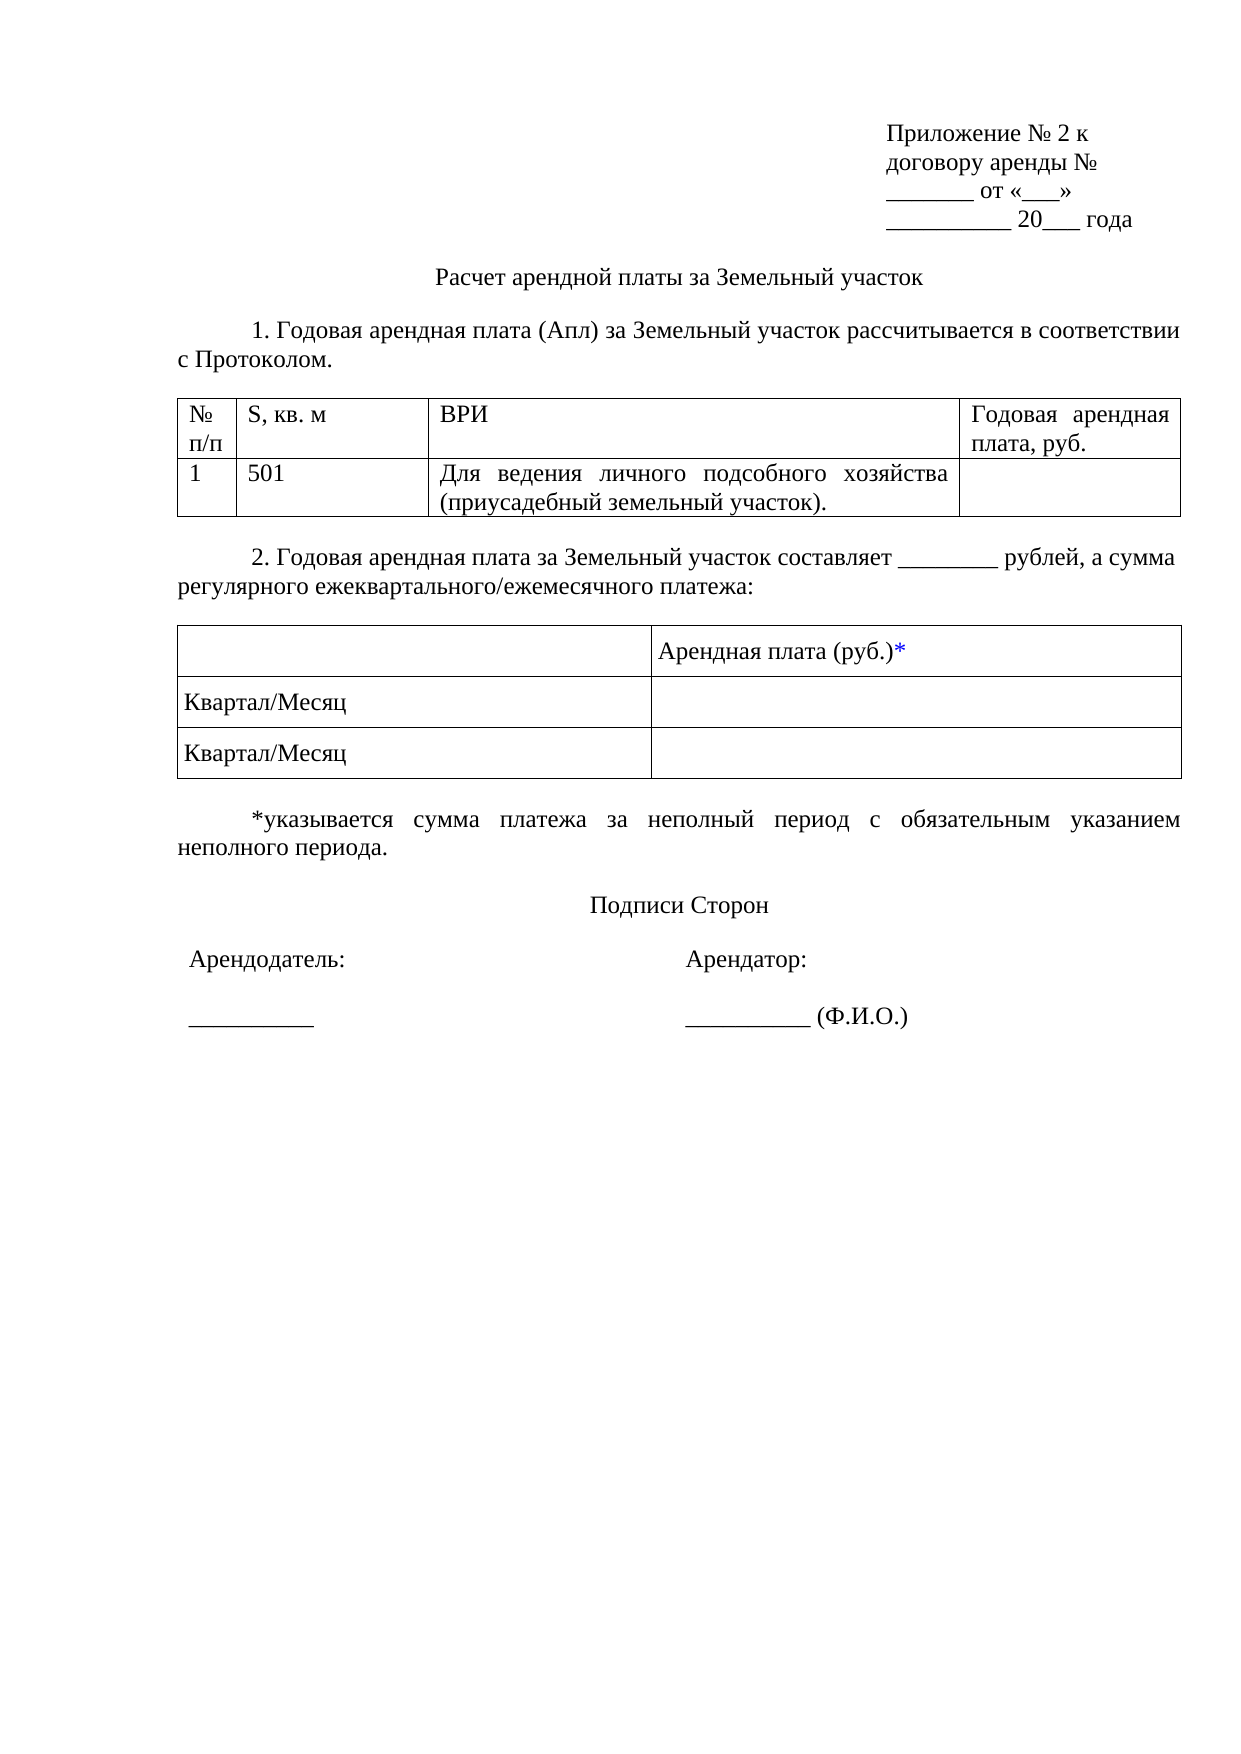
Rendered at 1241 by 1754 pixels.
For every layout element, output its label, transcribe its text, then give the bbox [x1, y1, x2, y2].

table_cell Квартал/Месяц [178, 677, 651, 727]
table_cell [652, 728, 1181, 778]
table_cell 501 [237, 459, 428, 516]
table_cell 1 [178, 459, 236, 516]
text 1. Годовая арендная плата (Апл) за Земельный участок рассчитывается в соответствии с Протоколом. [177, 316, 1181, 373]
table_header Годовая арендная плата, руб. [960, 399, 1180, 457]
table_header Арендная плата (руб.)* [652, 626, 1181, 676]
table_cell __________ (Ф.И.О.) [674, 1001, 1171, 1030]
text Приложение № 2 к договору аренды № _______ от «___» __________ 20___ года [886, 118, 1181, 233]
table_cell [960, 459, 1180, 516]
text *указывается сумма платежа за неполный период с обязательным указанием неполного периода. [177, 804, 1181, 861]
table_header ВРИ [429, 399, 959, 457]
table_header Арендатор: [674, 944, 1171, 1001]
table_cell Для ведения личного подсобного хозяйства (приусадебный земельный участок). [429, 459, 959, 516]
table_header [178, 626, 651, 676]
table_header Арендодатель: [177, 944, 674, 1001]
table_cell __________ [177, 1001, 674, 1030]
text Расчет арендной платы за Земельный участок [177, 262, 1181, 291]
table_cell [652, 677, 1181, 727]
table_header № п/п [178, 399, 236, 457]
text 2. Годовая арендная плата за Земельный участок составляет ________ рублей, а сумма регулярного ежеквартального/ежемесячного платежа: [177, 542, 1181, 599]
table_cell Квартал/Месяц [178, 728, 651, 778]
table_header S, кв. м [237, 399, 428, 457]
text Подписи Сторон [177, 890, 1181, 919]
